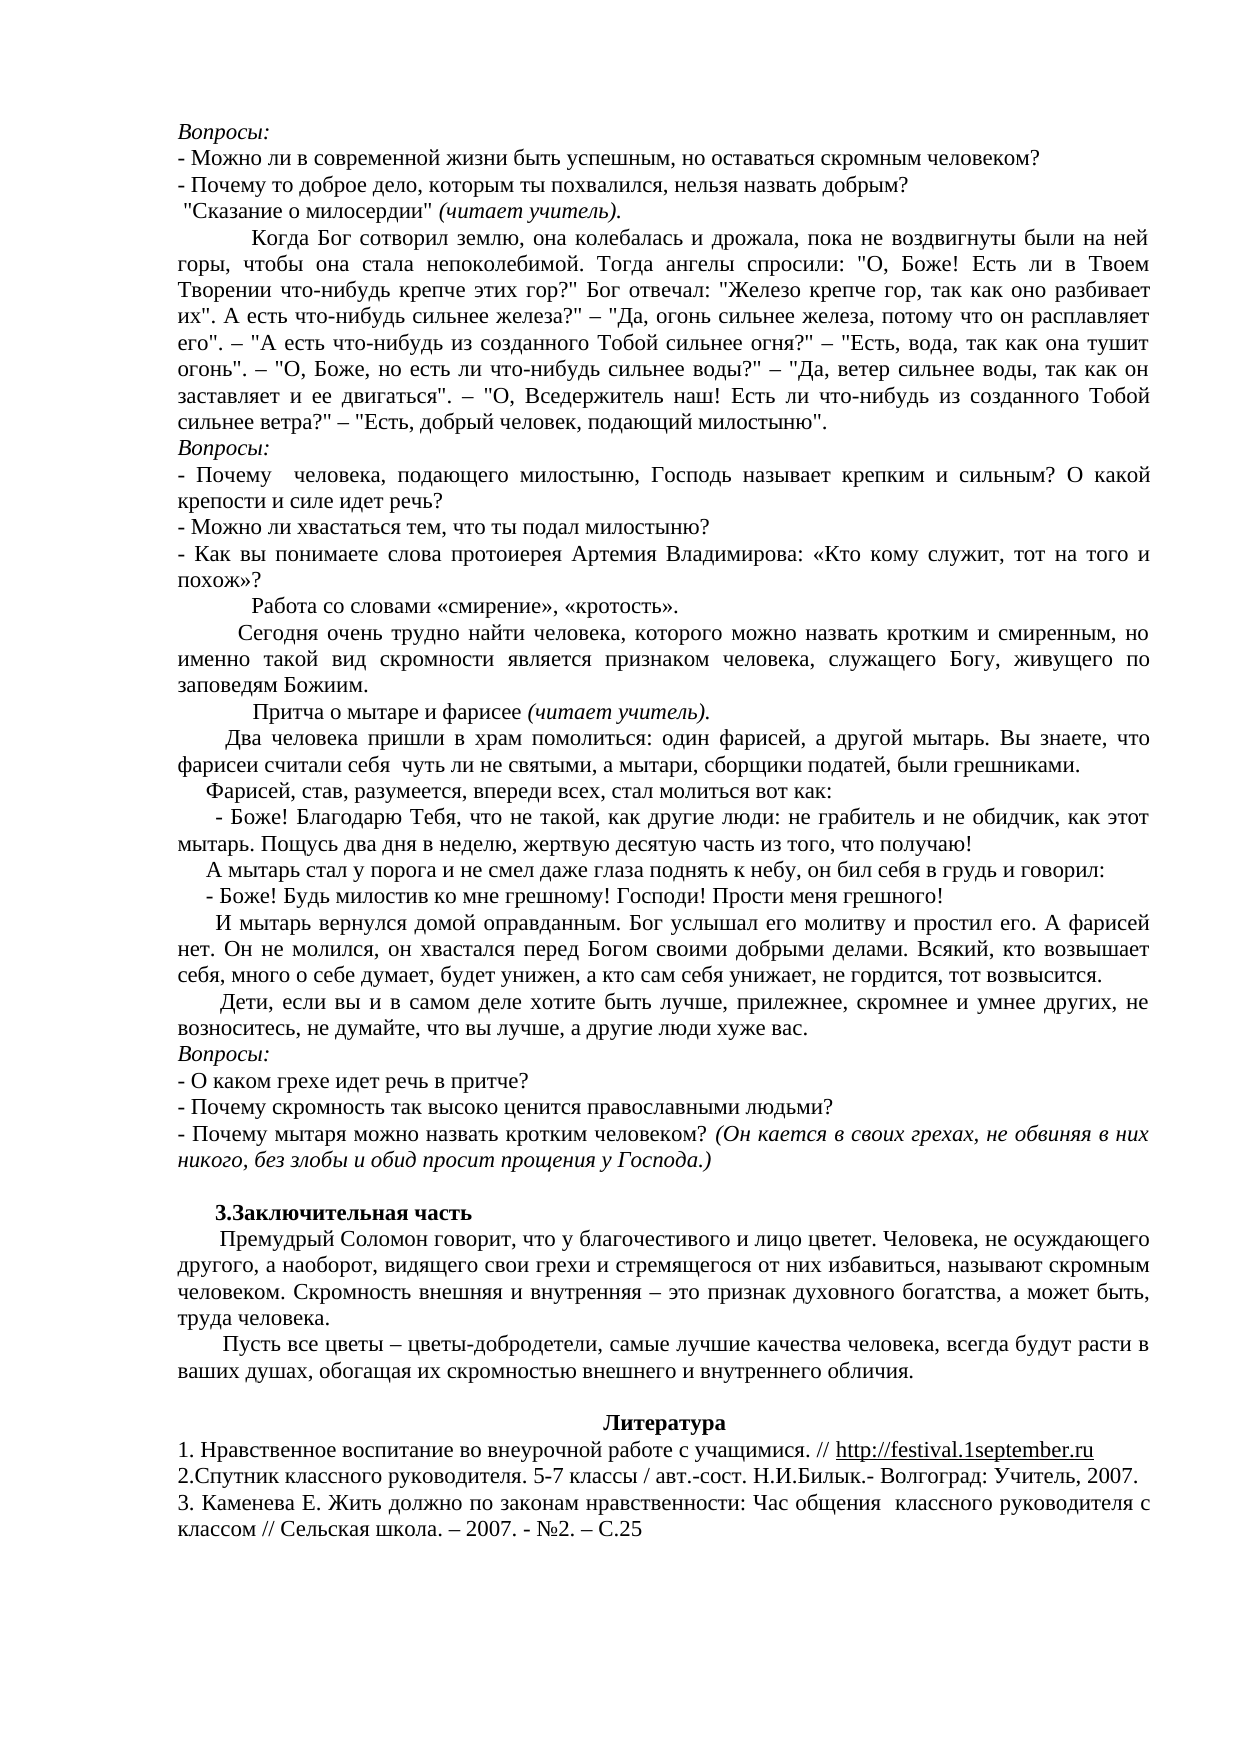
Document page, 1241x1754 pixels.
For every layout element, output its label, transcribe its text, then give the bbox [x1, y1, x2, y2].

text Сегодня очень трудно найти человека, которого можно назвать кротким и смиренным, но именно такой вид скромности является признаком человека, служащего Богу, живущего по заповедям Божиим. [177, 619, 1152, 698]
text Два человека пришли в храм помолиться: один фарисей, а другой мытарь. Вы знаете, что фарисеи считали себя чуть ли не святыми, а мытари, сборщики податей, были грешниками. [177, 724, 1152, 777]
text Притча о мытаре и фарисее (читает учитель). [177, 698, 1152, 724]
text Вопросы: [177, 1041, 1152, 1067]
text - Боже! Благодарю Тебя, что не такой, как другие люди: не грабитель и не обидчик, как этот мытарь. Пощусь два дня в неделю, жертвую десятую часть из того, что получаю! [177, 803, 1152, 856]
text - Почему скромность так высоко ценится православными людьми? [177, 1093, 1152, 1119]
text Пусть все цветы – цветы-добродетели, самые лучшие качества человека, всегда будут расти в ваших душах, обогащая их скромностью внешнего и внутреннего обличия. [177, 1330, 1152, 1383]
text "Сказание о милосердии" (читает учитель). [177, 197, 1152, 223]
text - Как вы понимаете слова протоиерея Артемия Владимирова: «Кто кому служит, тот на того и похож»? [177, 540, 1152, 592]
text - Почему человека, подающего милостыню, Господь называет крепким и сильным? О какой крепости и силе идет речь? [177, 461, 1152, 513]
text Премудрый Соломон говорит, что у благочестивого и лицо цветет. Человека, не осуждающего другого, а наоборот, видящего свои грехи и стремящегося от них избавиться, называют скромным человеком. Скромность внешняя и внутренняя – это признак духовного богатства, а может быть, труда человека. [177, 1225, 1152, 1330]
text 1. Нравственное воспитание во внеурочной работе с учащимися. // http://festival.1september.ru [177, 1436, 1152, 1462]
text Когда Бог сотворил землю, она колебалась и дрожала, пока не воздвигнуты были на ней горы, чтобы она стала непоколебимой. Тогда ангелы спросили: "О, Боже! Есть ли в Твоем Творении что-нибудь крепче этих гор?" Бог отвечал: "Железо крепче гор, так как оно разбивает их". А есть что-нибудь сильнее железа?" – "Да, огонь сильнее железа, потому что он расплавляет его". – "А есть что-нибудь из созданного Тобой сильнее огня?" – "Есть, вода, так как она тушит огонь". – "О, Боже, но есть ли что-нибудь сильнее воды?" – "Да, ветер сильнее воды, так как он заставляет и ее двигаться". – "О, Вседержитель наш! Есть ли что-нибудь из созданного Тобой сильнее ветра?" – "Есть, добрый человек, подающий милостыню". [177, 223, 1152, 434]
text И мытарь вернулся домой оправданным. Бог услышал его молитву и простил его. А фарисей нет. Он не молился, он хвастался перед Богом своими добрыми делами. Всякий, кто возвышает себя, много о себе думает, будет унижен, а кто сам себя унижает, не гордится, тот возвысится. [177, 909, 1152, 988]
text Работа со словами «смирение», «кротость». [177, 592, 1152, 619]
text - О каком грехе идет речь в притче? [177, 1067, 1152, 1093]
text Фарисей, став, разумеется, впереди всех, стал молиться вот как: [177, 777, 1152, 803]
text Вопросы: [177, 118, 1152, 144]
text - Почему то доброе дело, которым ты похвалился, нельзя назвать добрым? [177, 171, 1152, 197]
text 3. Каменева Е. Жить должно по законам нравственности: Час общения классного руководителя с классом // Сельская школа. – 2007. - №2. – С.25 [177, 1488, 1152, 1541]
text - Можно ли хвастаться тем, что ты подал милостыню? [177, 513, 1152, 540]
text Литература [177, 1409, 1152, 1436]
text - Почему мытаря можно назвать кротким человеком? (Он кается в своих грехах, не обвиняя в них никого, без злобы и обид просит прощения у Господа.) [177, 1119, 1152, 1172]
text - Боже! Будь милостив ко мне грешному! Господи! Прости меня грешного! [177, 882, 1152, 909]
text Дети, если вы и в самом деле хотите быть лучше, прилежнее, скромнее и умнее других, не возноситесь, не думайте, что вы лучше, а другие люди хуже вас. [177, 988, 1152, 1041]
text - Можно ли в современной жизни быть успешным, но оставаться скромным человеком? [177, 144, 1152, 171]
text А мытарь стал у порога и не смел даже глаза поднять к небу, он бил себя в грудь и говорил: [177, 856, 1152, 882]
text Вопросы: [177, 434, 1152, 461]
text 2.Спутник классного руководителя. 5-7 классы / авт.-сост. Н.И.Билык.- Волгоград: Учитель, 2007. [177, 1462, 1152, 1488]
text 3.Заключительная часть [215, 1199, 1152, 1225]
